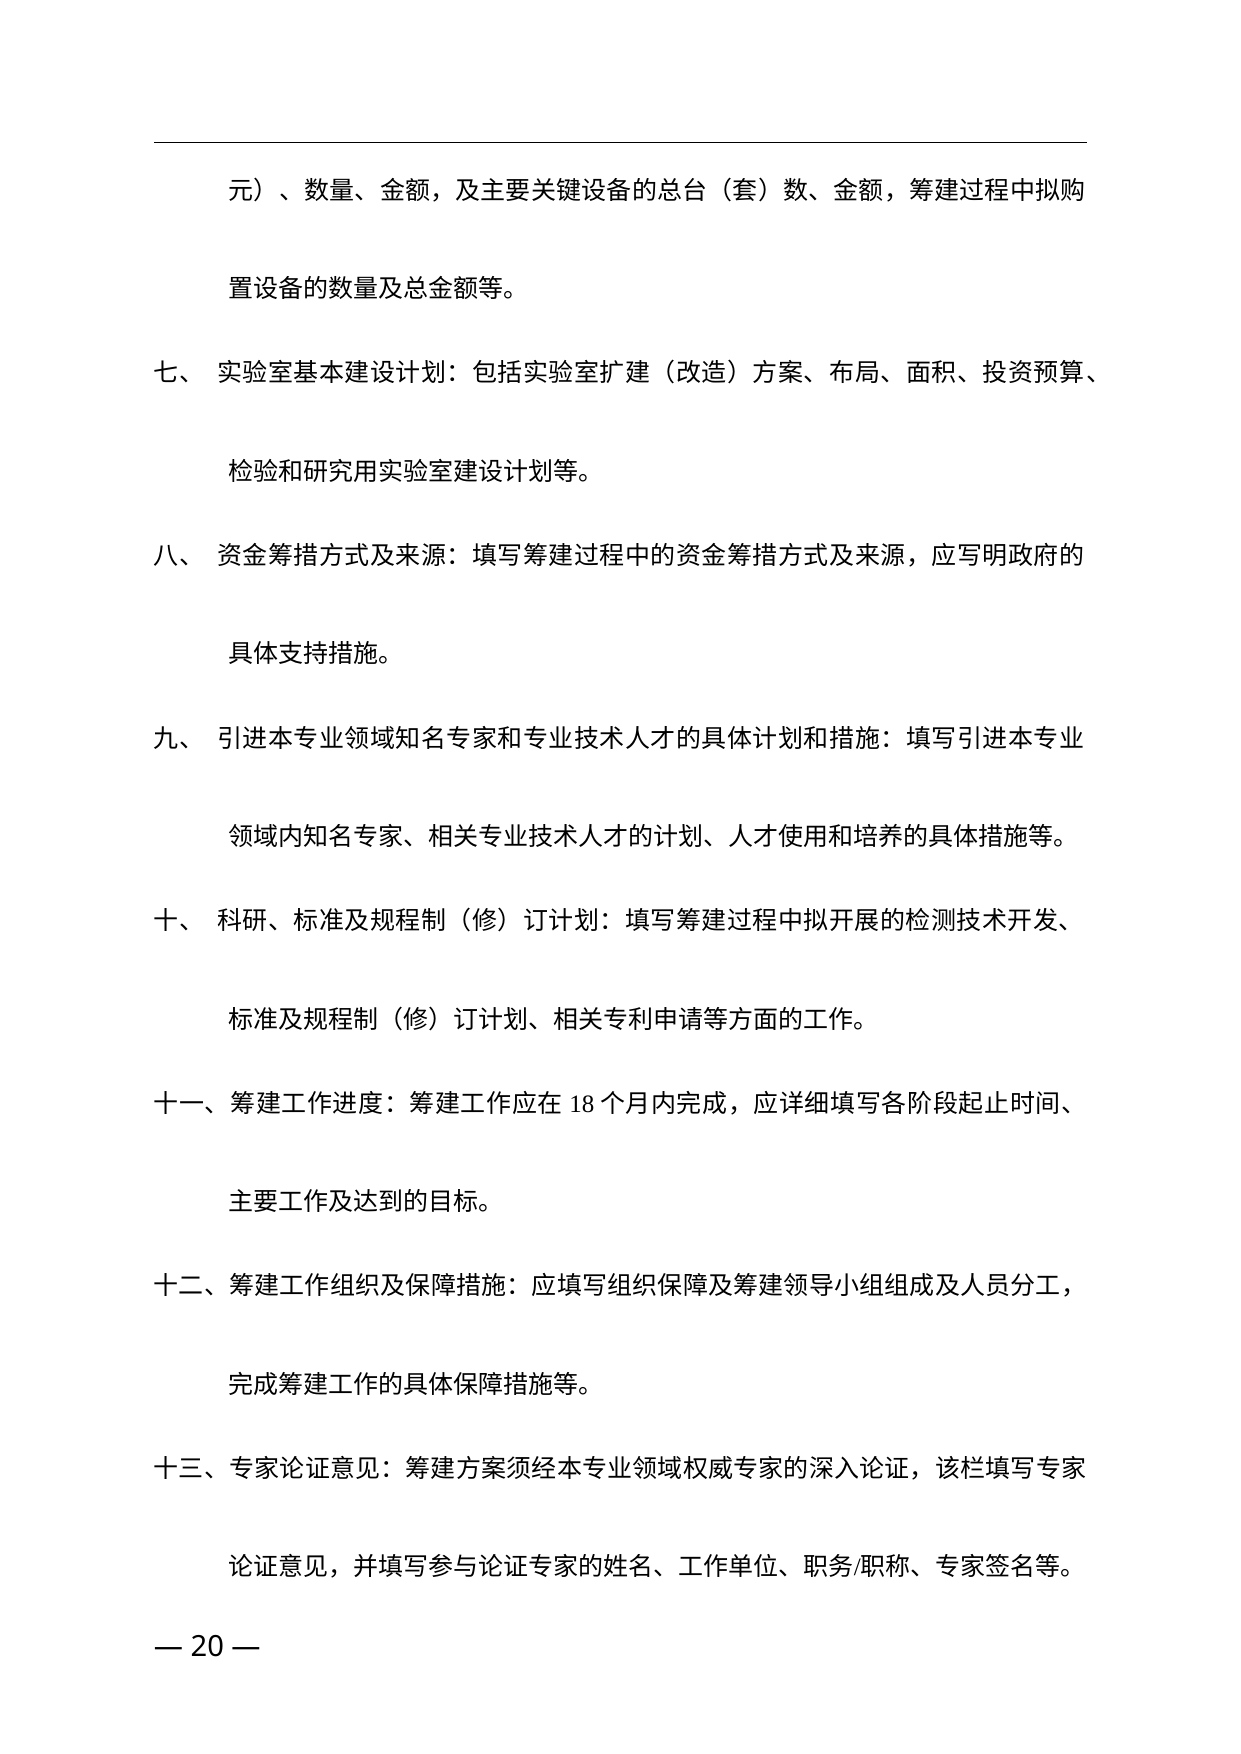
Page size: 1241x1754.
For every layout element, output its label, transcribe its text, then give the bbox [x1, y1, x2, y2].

text 八、 资金筹措方式及来源：填写筹建过程中的资金筹措方式及来源，应写明政府的具体支持措施。 [153, 519, 1087, 686]
text 十、 科研、标准及规程制（修）订计划：填写筹建过程中拟开展的检测技术开发、标准及规程制（修）订计划、相关专利申请等方面的工作。 [153, 885, 1087, 1051]
text 九、 引进本专业领域知名专家和专业技术人才的具体计划和措施：填写引进本专业领域内知名专家、相关专业技术人才的计划、人才使用和培养的具体措施等。 [153, 702, 1087, 868]
text 七、 实验室基本建设计划：包括实验室扩建（改造）方案、布局、面积、投资预算、检验和研究用实验室建设计划等。 [153, 337, 1087, 503]
text 十二、筹建工作组织及保障措施：应填写组织保障及筹建领导小组组成及人员分工，完成筹建工作的具体保障措施等。 [153, 1250, 1087, 1416]
text 十一、筹建工作进度：筹建工作应在18个月内完成，应详细填写各阶段起止时间、主要工作及达到的目标。 [153, 1067, 1087, 1234]
text 十三、专家论证意见：筹建方案须经本专业领域权威专家的深入论证，该栏填写专家论证意见，并填写参与论证专家的姓名、工作单位、职务/职称、专家签名等。 [153, 1433, 1087, 1599]
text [153, 154, 1087, 321]
